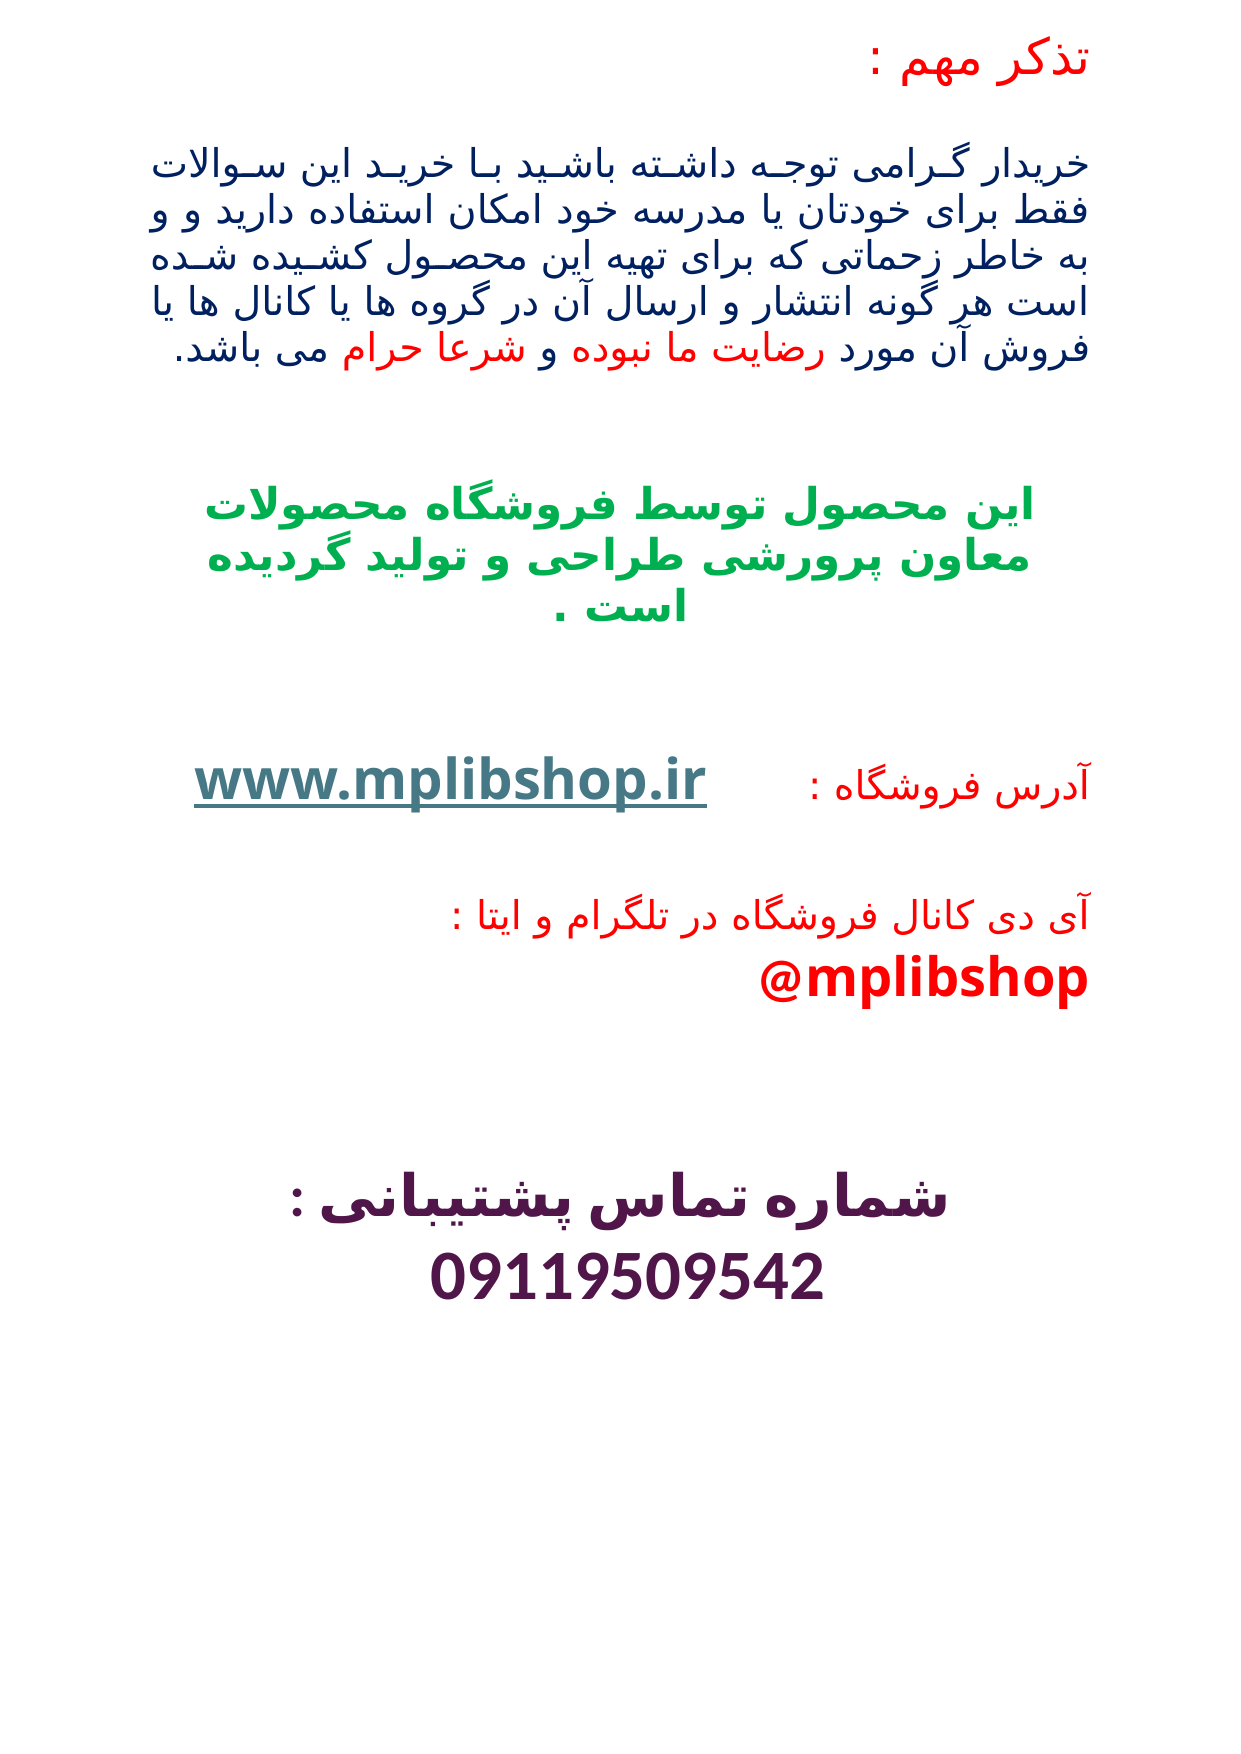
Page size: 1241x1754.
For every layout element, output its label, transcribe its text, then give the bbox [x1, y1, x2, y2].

text شماره تماس پشتیبانی : 09119509542 [150, 1160, 1090, 1317]
text آی دی کانال فروشگاه در تلگرام و ایتا : mplibshop@ [150, 892, 1090, 1012]
text خریدار گرامی توجه داشته باشید با خرید این سوالات فقط برای خودتان یا مدرسه خود امکان استفاده دارید و و به خاطر زحماتی که برای تهیه این محصول کشیده شده است هر گونه انتشار و ارسال آن در گروه ها یا کانال ها یا فروش آن مورد رضایت ما نبوده و شرعا حرام می باشد. [150, 140, 1090, 371]
text تذکر مهم : [150, 28, 1090, 86]
text این محصول توسط فروشگاه محصولات معاون پرورشی طراحی و تولید گردیده است . [150, 478, 1090, 631]
text آدرس فروشگاه : www.mplibshop.ir [150, 739, 1090, 816]
